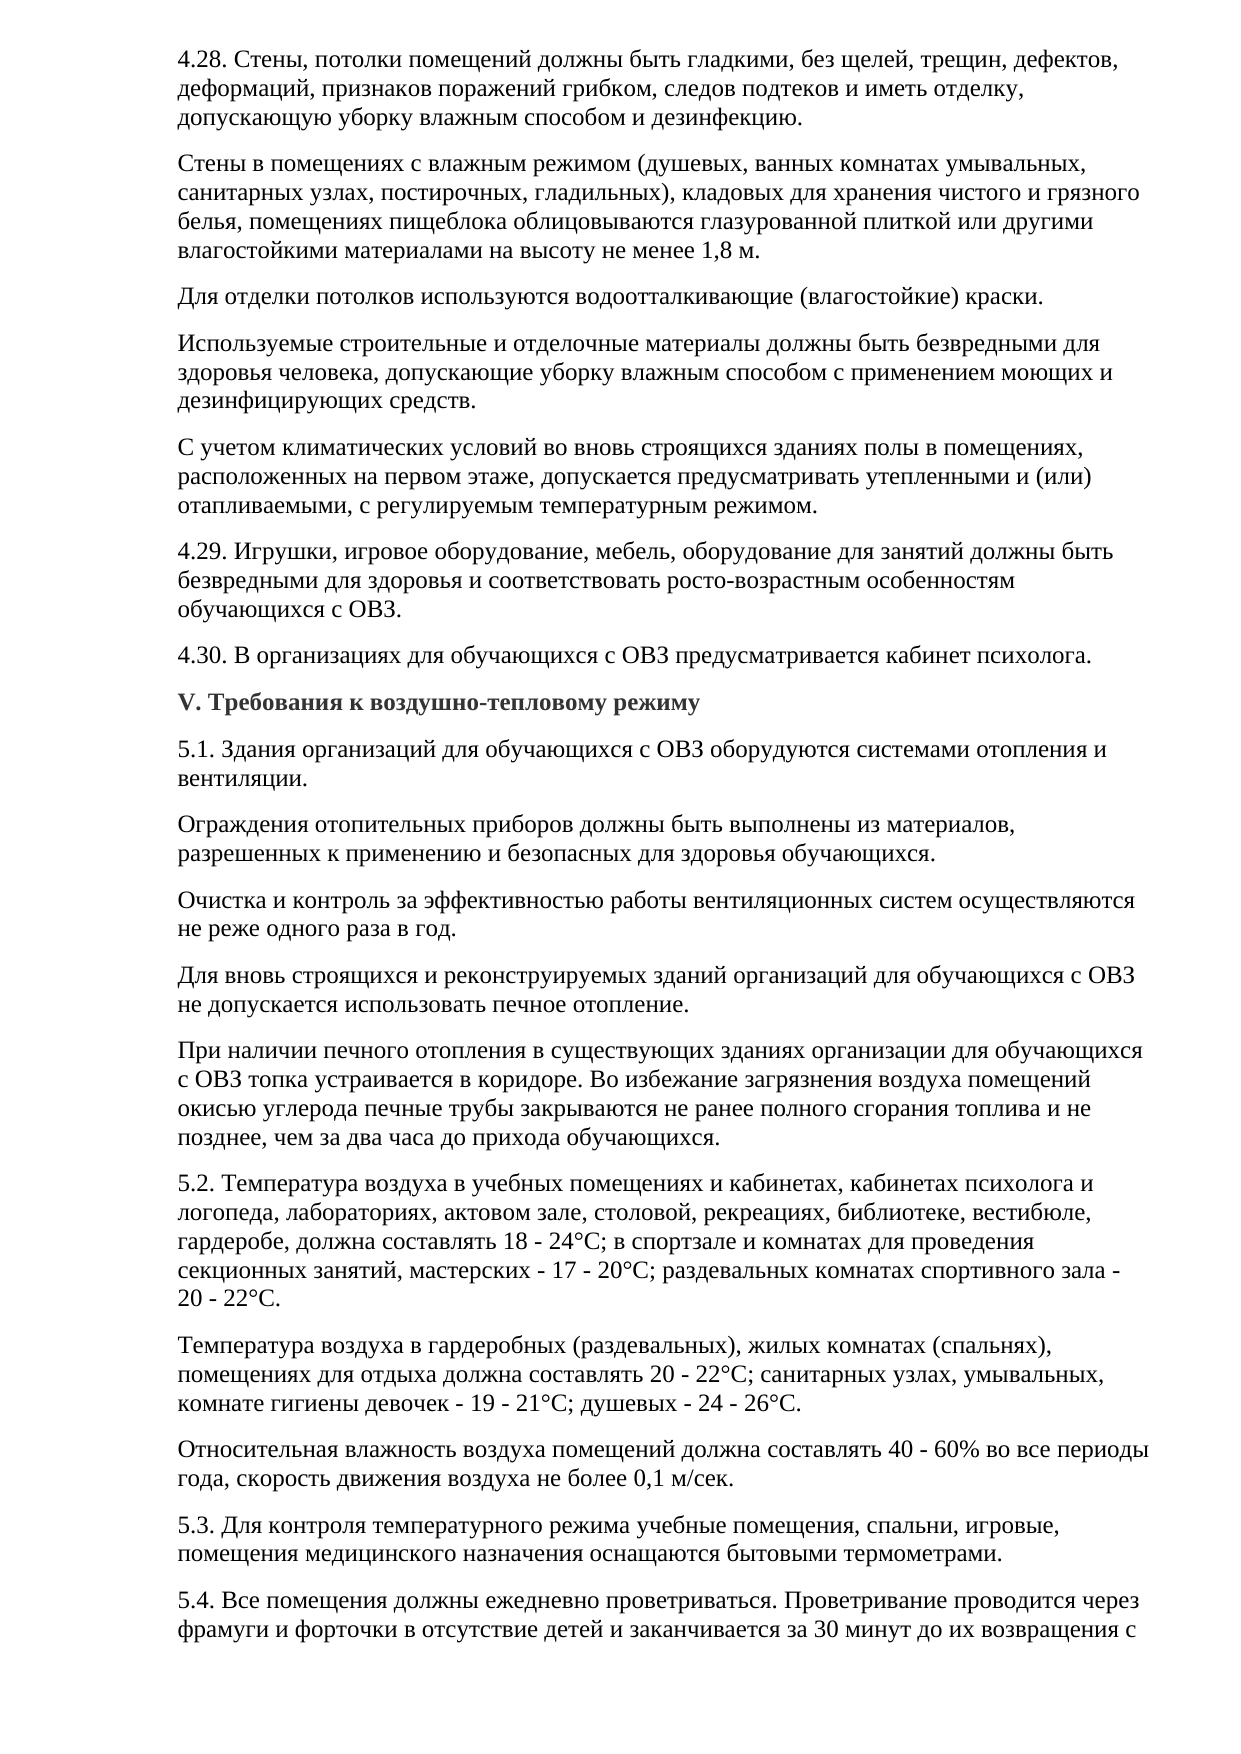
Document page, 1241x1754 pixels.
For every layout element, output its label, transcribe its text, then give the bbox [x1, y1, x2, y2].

text 5.3. Для контроля температурного режима учебные помещения, спальни, игровые, помещения медицинского назначения оснащаются бытовыми термометрами. [177, 1510, 1152, 1567]
text Ограждения отопительных приборов должны быть выполнены из материалов, разрешенных к применению и безопасных для здоровья обучающихся. [177, 809, 1152, 867]
text V. Требования к воздушно-тепловому режиму [177, 687, 1152, 716]
text 4.30. В организациях для обучающихся с ОВЗ предусматривается кабинет психолога. [177, 641, 1152, 669]
text При наличии печного отопления в существующих зданиях организации для обучающихся с ОВЗ топка устраивается в коридоре. Во избежание загрязнения воздуха помещений окисью углерода печные трубы закрываются не ранее полного сгорания топлива и не позднее, чем за два часа до прихода обучающихся. [177, 1036, 1152, 1151]
text Стены в помещениях с влажным режимом (душевых, ванных комнатах умывальных, санитарных узлах, постирочных, гладильных), кладовых для хранения чистого и грязного белья, помещениях пищеблока облицовываются глазурованной плиткой или другими влагостойкими материалами на высоту не менее 1,8 м. [177, 148, 1152, 263]
text 4.28. Стены, потолки помещений должны быть гладкими, без щелей, трещин, дефектов, деформаций, признаков поражений грибком, следов подтеков и иметь отделку, допускающую уборку влажным способом и дезинфекцию. [177, 44, 1152, 131]
text Используемые строительные и отделочные материалы должны быть безвредными для здоровья человека, допускающие уборку влажным способом с применением моющих и дезинфицирующих средств. [177, 328, 1152, 414]
text Для отделки потолков используются водоотталкивающие (влагостойкие) краски. [177, 281, 1152, 310]
text С учетом климатических условий во вновь строящихся зданиях полы в помещениях, расположенных на первом этаже, допускается предусматривать утепленными и (или) отапливаемыми, с регулируемым температурным режимом. [177, 432, 1152, 518]
text Температура воздуха в гардеробных (раздевальных), жилых комнатах (спальнях), помещениях для отдыха должна составлять 20 - 22°С; санитарных узлах, умывальных, комнате гигиены девочек - 19 - 21°С; душевых - 24 - 26°С. [177, 1330, 1152, 1416]
text Очистка и контроль за эффективностью работы вентиляционных систем осуществляются не реже одного раза в год. [177, 885, 1152, 942]
text 4.29. Игрушки, игровое оборудование, мебель, оборудование для занятий должны быть безвредными для здоровья и соответствовать росто-возрастным особенностям обучающихся с ОВЗ. [177, 536, 1152, 623]
text 5.2. Температура воздуха в учебных помещениях и кабинетах, кабинетах психолога и логопеда, лабораториях, актовом зале, столовой, рекреациях, библиотеке, вестибюле, гардеробе, должна составлять 18 - 24°С; в спортзале и комнатах для проведения секционных занятий, мастерских - 17 - 20°С; раздевальных комнатах спортивного зала - 20 - 22°С. [177, 1168, 1152, 1312]
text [177, 1585, 1152, 1643]
text Относительная влажность воздуха помещений должна составлять 40 - 60% во все периоды года, скорость движения воздуха не более 0,1 м/сек. [177, 1434, 1152, 1492]
text 5.1. Здания организаций для обучающихся с ОВЗ оборудуются системами отопления и вентиляции. [177, 734, 1152, 791]
text Для вновь строящихся и реконструируемых зданий организаций для обучающихся с ОВЗ не допускается использовать печное отопление. [177, 960, 1152, 1018]
